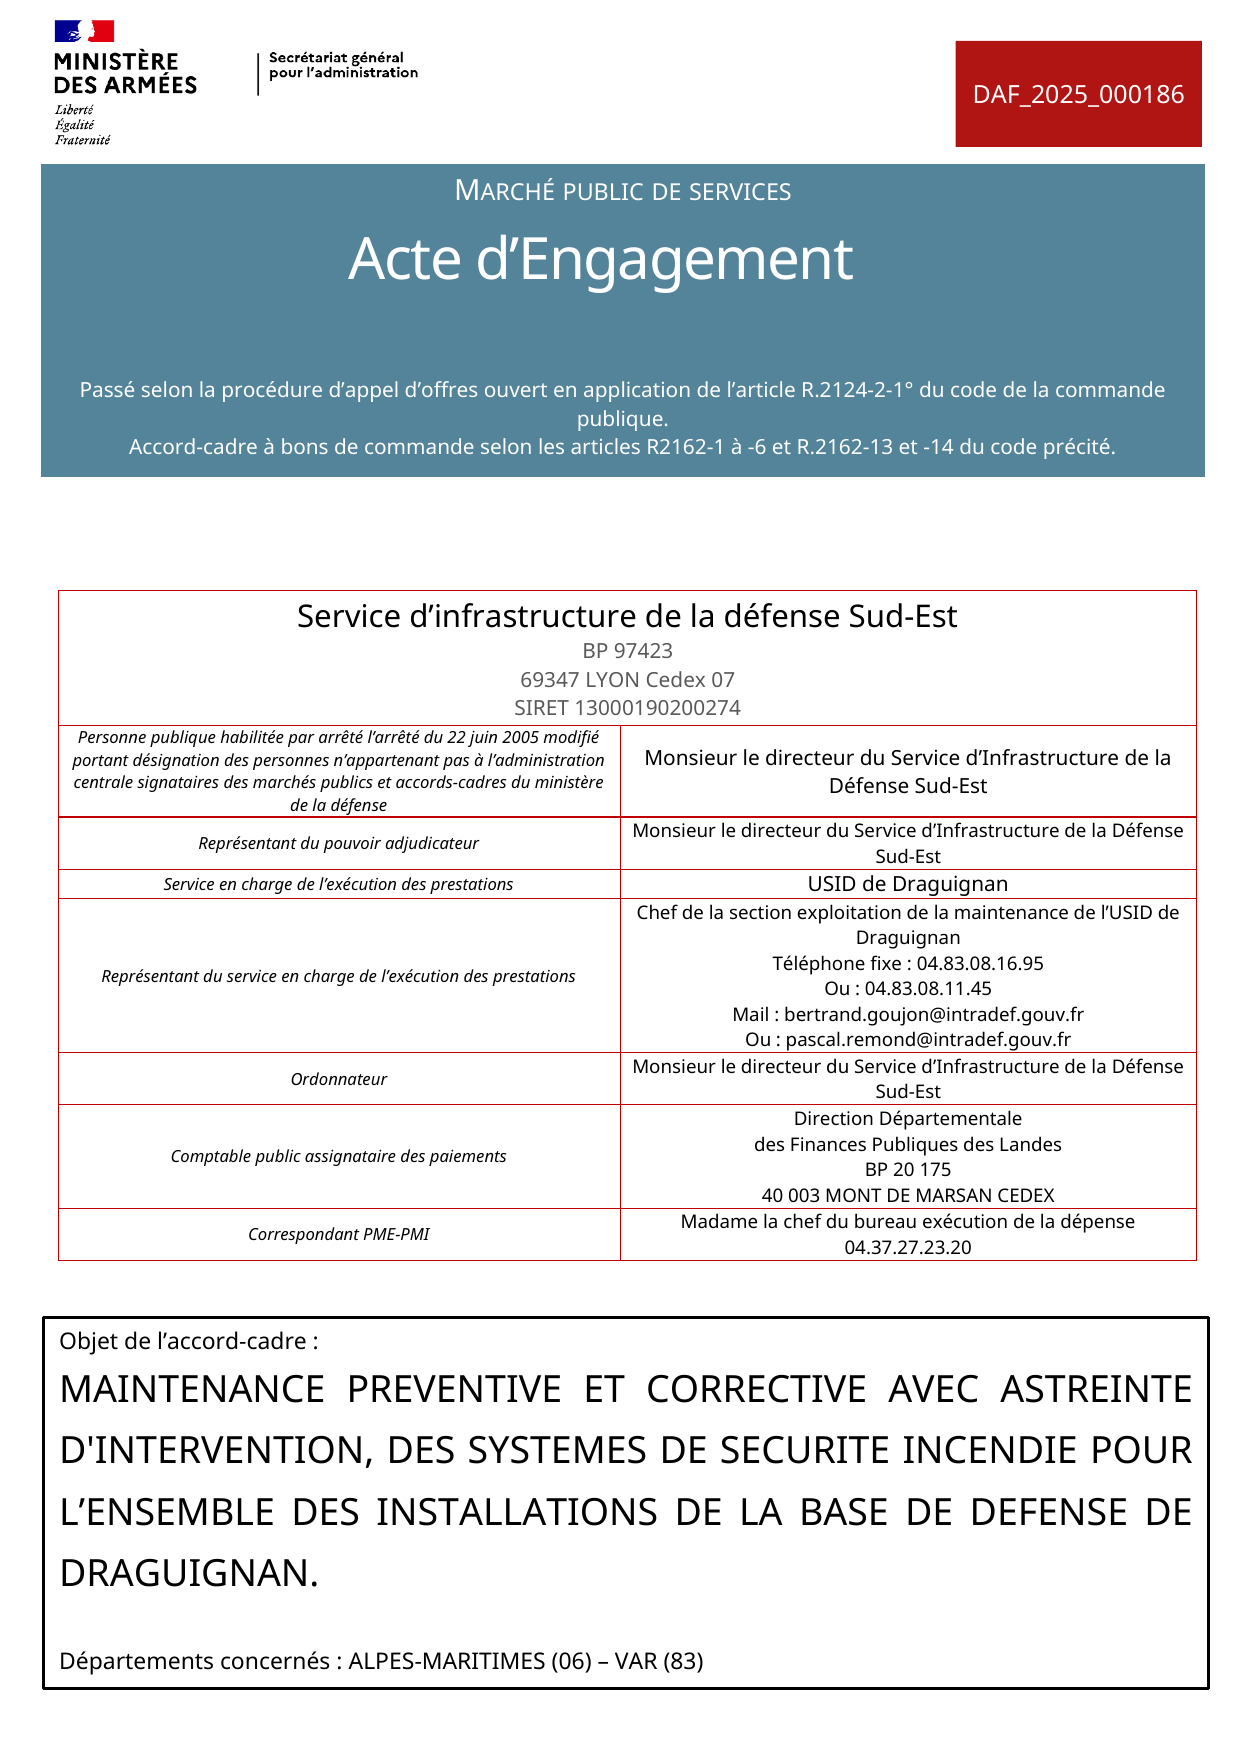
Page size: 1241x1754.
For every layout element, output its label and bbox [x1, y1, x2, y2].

picture [54, 6, 425, 156]
